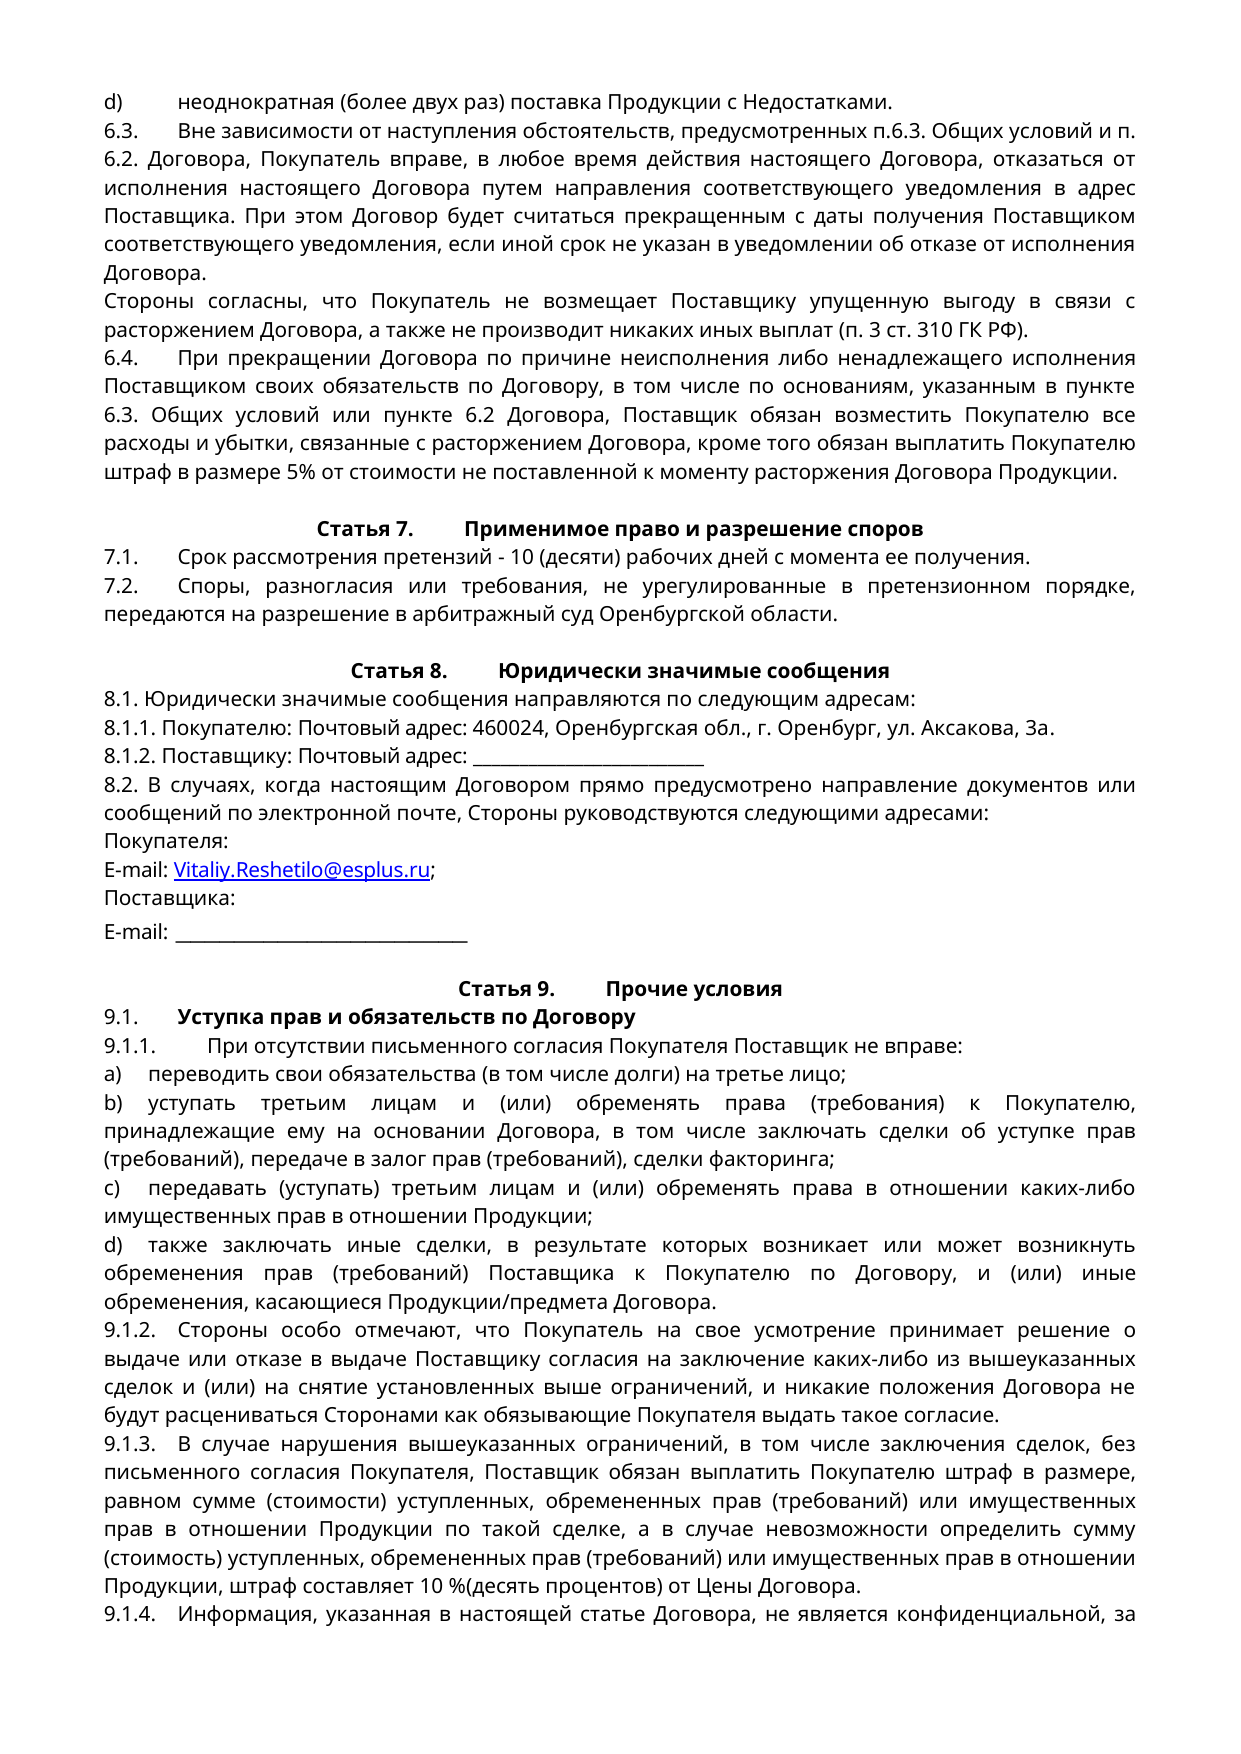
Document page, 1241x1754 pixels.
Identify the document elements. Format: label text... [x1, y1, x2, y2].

list Стороны особо отмечают, что Покупатель на свое усмотрение принимает решение о выдаче или отказе в выдаче Поставщику согласия на заключение каких-либо из вышеуказанных сделок и (или) на снятие установленных выше ограничений, и никакие положения Договора не будут расцениваться Сторонами как обязывающие Покупателя выдать такое согласие. [103, 1315, 1137, 1429]
list Поставщика: [103, 883, 1137, 912]
list Срок рассмотрения претензий - 10 (десяти) рабочих дней с момента ее получения. [103, 542, 1137, 571]
list переводить свои обязательства (в том числе долги) на третье лицо; [103, 1059, 1137, 1088]
list Споры, разногласия или требования, не урегулированные в претензионном порядке, передаются на разрешение в арбитражный суд Оренбургской области. [103, 571, 1137, 628]
list 8.2. В случаях, когда настоящим Договором прямо предусмотрено направление документов или сообщений по электронной почте, Стороны руководствуются следующими адресами: [103, 770, 1137, 827]
list Юридически значимые сообщения [103, 656, 1137, 684]
list 8.1. Юридически значимые сообщения направляются по следующим адресам: [103, 684, 1137, 713]
list передавать (уступать) третьим лицам и (или) обременять права в отношении каких-либо имущественных прав в отношении Продукции; [103, 1173, 1137, 1230]
list E-mail: Vitaliy.Reshetilo@esplus.ru; [103, 855, 1137, 883]
list Уступка прав и обязательств по Договору [103, 1002, 1137, 1031]
list уступать третьим лицам и (или) обременять права (требования) к Покупателю, принадлежащие ему на основании Договора, в том числе заключать сделки об уступке прав (требований), передаче в залог прав (требований), сделки факторинга; [103, 1088, 1137, 1173]
list При отсутствии письменного согласия Покупателя Поставщик не вправе: [103, 1031, 1137, 1059]
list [103, 1599, 1137, 1628]
list В случае нарушения вышеуказанных ограничений, в том числе заключения сделок, без письменного согласия Покупателя, Поставщик обязан выплатить Покупателю штраф в размере, равном сумме (стоимости) уступленных, обремененных прав (требований) или имущественных прав в отношении Продукции по такой сделке, а в случае невозможности определить сумму (стоимость) уступленных, обремененных прав (требований) или имущественных прав в отношении Продукции, штраф составляет 10 %(десять процентов) от Цены Договора. [103, 1429, 1137, 1599]
list Вне зависимости от наступления обстоятельств, предусмотренных п.6.3. Общих условий и п. 6.2. Договора, Покупатель вправе, в любое время действия настоящего Договора, отказаться от исполнения настоящего Договора путем направления соответствующего уведомления в адрес Поставщика. При этом Договор будет считаться прекращенным с даты получения Поставщиком соответствующего уведомления, если иной срок не указан в уведомлении об отказе от исполнения Договора. [103, 116, 1137, 286]
list Стороны согласны, что Покупатель не возмещает Поставщику упущенную выгоду в связи с расторжением Договора, а также не производит никаких иных выплат (п. 3 ст. 310 ГК РФ). [103, 286, 1137, 343]
list 8.1.1. Покупателю: Почтовый адрес: 460024, Оренбургская обл., г. Оренбург, ул. Аксакова, 3а. [103, 713, 1137, 741]
list Применимое право и разрешение споров [103, 514, 1137, 542]
list неоднократная (более двух раз) поставка Продукции с Недостатками. [103, 87, 1137, 116]
list Покупателя: [103, 827, 1137, 855]
list также заключать иные сделки, в результате которых возникает или может возникнуть обременения прав (требований) Поставщика к Покупателю по Договору, и (или) иные обременения, касающиеся Продукции/предмета Договора. [103, 1230, 1137, 1315]
list Прочие условия [103, 974, 1137, 1002]
list При прекращении Договора по причине неисполнения либо ненадлежащего исполнения Поставщиком своих обязательств по Договору, в том числе по основаниям, указанным в пункте 6.3. Общих условий или пункте 6.2 Договора, Поставщик обязан возместить Покупателю все расходы и убытки, связанные с расторжением Договора, кроме того обязан выплатить Покупателю штраф в размере 5% от стоимости не поставленной к моменту расторжения Договора Продукции. [103, 343, 1137, 485]
list 8.1.2. Поставщику: Почтовый адрес: _________________________ [103, 741, 1137, 770]
list E-mail: ____________________ [103, 912, 1137, 946]
